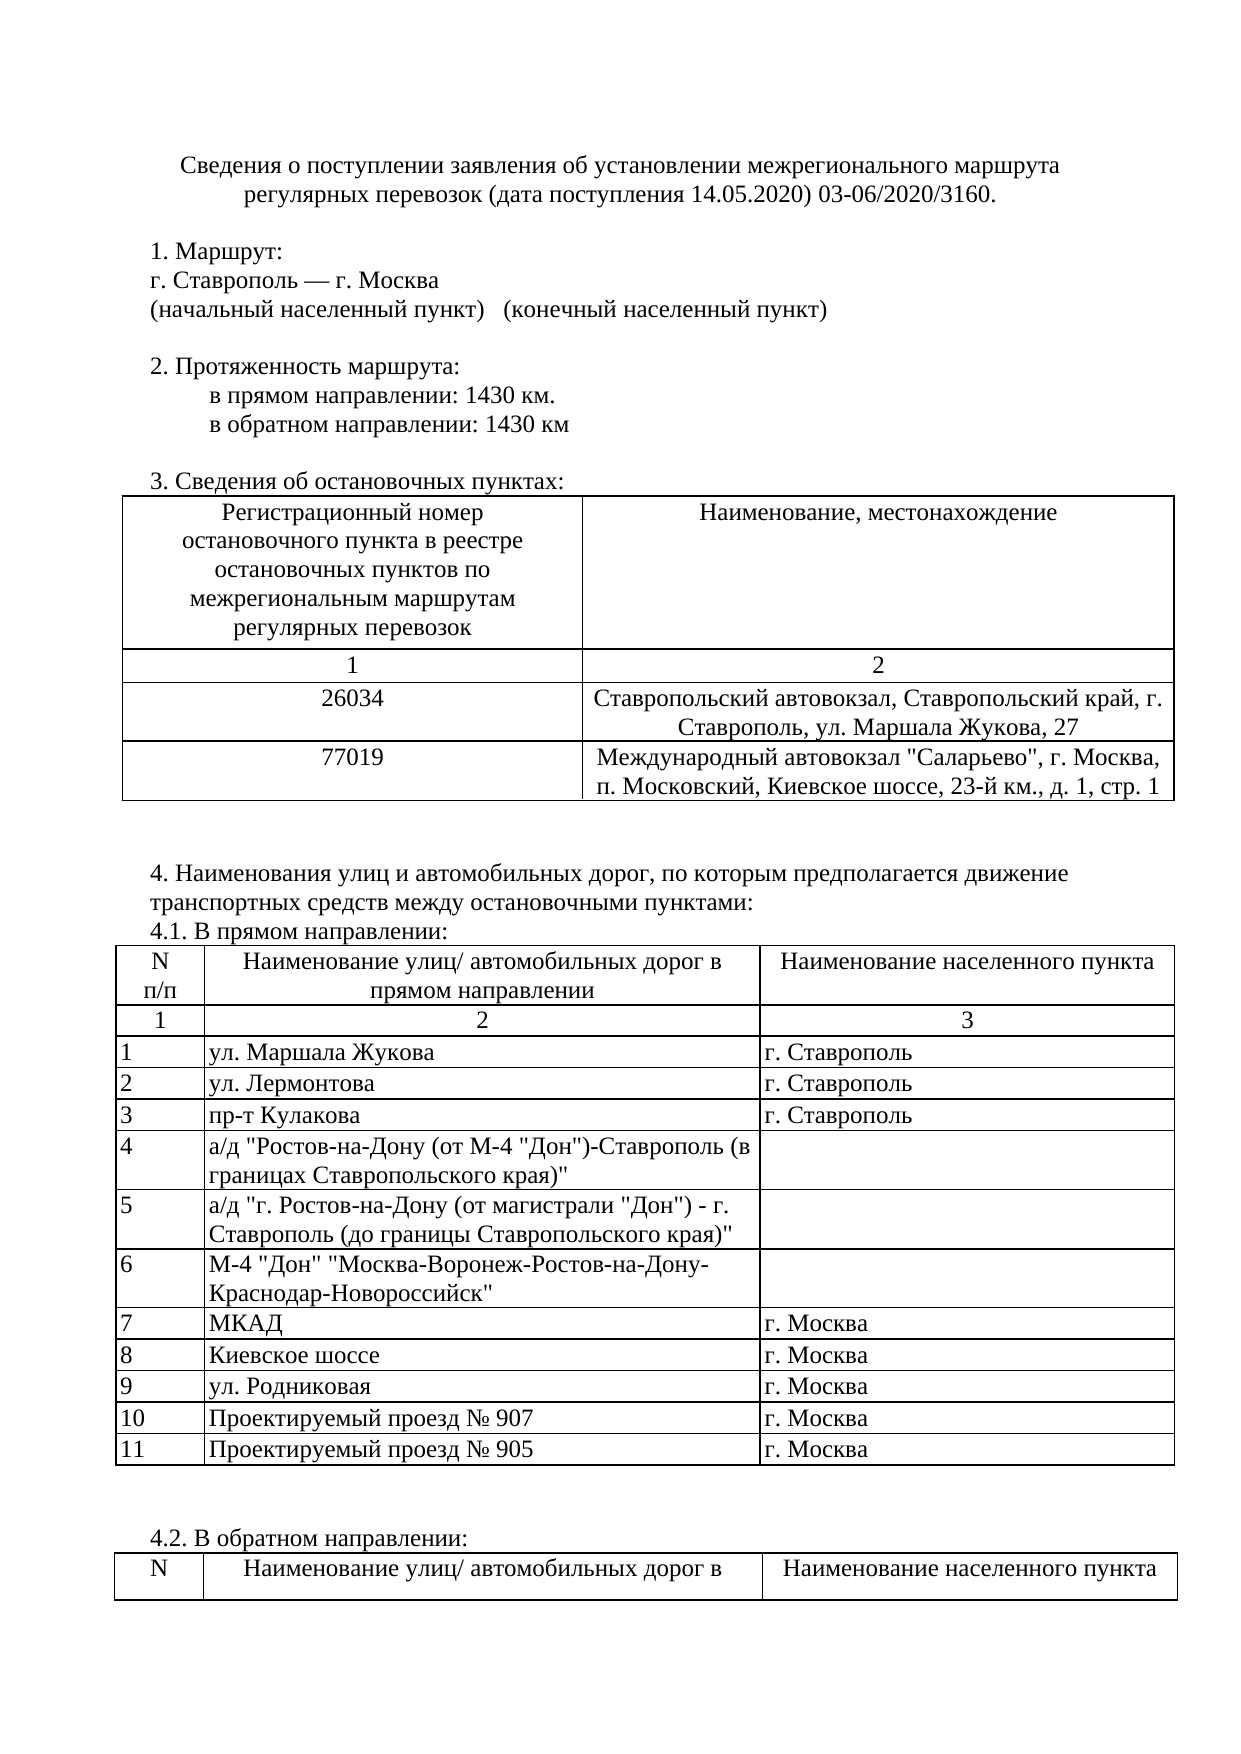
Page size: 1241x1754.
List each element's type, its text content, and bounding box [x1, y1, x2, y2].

table_header Наименование населенного пункта [761, 946, 1174, 1004]
table_cell 2 [205, 1006, 759, 1035]
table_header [204, 1554, 762, 1599]
table_cell [761, 1131, 1174, 1189]
table_cell а/д "г. Ростов-на-Дону (от магистрали "Дон") - г. Ставрополь (до границы Ставропольского края)" [205, 1190, 759, 1248]
table_cell 1 [117, 1006, 204, 1035]
text 3. Сведения об остановочных пунктах: [150, 466, 1090, 495]
table_cell г. Москва [761, 1434, 1174, 1464]
table_cell а/д "Ростов-на-Дону (от М-4 "Дон")-Ставрополь (в границах Ставропольского края)" [205, 1131, 759, 1189]
table_header Наименование улиц/ автомобильных дорог в прямом направлении [205, 946, 759, 1004]
table_cell 3 [761, 1006, 1174, 1035]
table_cell 26034 [123, 683, 582, 740]
table_header N п/п [115, 1554, 203, 1599]
table_cell г. Ставрополь [761, 1100, 1174, 1130]
text 4.2. В обратном направлении: [150, 1523, 1090, 1552]
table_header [763, 1554, 1177, 1599]
text в обратном направлении: 1430 км [150, 409, 1090, 437]
table_cell ул. Маршала Жукова [205, 1037, 759, 1067]
table_cell г. Москва [761, 1308, 1174, 1338]
table_header Наименование, местонахождение [583, 497, 1173, 648]
table_cell пр-т Кулакова [205, 1100, 759, 1130]
text 1. Маршрут: [150, 236, 1090, 265]
table_cell 7 [117, 1308, 204, 1338]
table_cell ул. Родниковая [205, 1371, 759, 1401]
table_cell Проектируемый проезд № 905 [205, 1434, 759, 1464]
table_cell г. Москва [761, 1371, 1174, 1401]
table_cell ул. Лермонтова [205, 1068, 759, 1098]
text Сведения о поступлении заявления об установлении межрегионального маршрута регулярных перевозок (дата поступления 14.05.2020) 03-06/2020/3160. [150, 150, 1090, 207]
text 4. Наименования улиц и автомобильных дорог, по которым предполагается движение транспортных средств между остановочными пунктами: [150, 858, 1090, 916]
table_cell [761, 1190, 1174, 1248]
table_cell 4 [117, 1131, 204, 1189]
table_cell М-4 "Дон" "Москва-Воронеж-Ростов-на-Дону-Краснодар-Новороссийск" [205, 1250, 759, 1307]
table_cell Киевское шоссе [205, 1340, 759, 1370]
table_cell 11 [117, 1434, 204, 1464]
text в прямом направлении: 1430 км. [150, 380, 1090, 409]
table_cell 1 [117, 1037, 204, 1067]
table_cell г. Ставрополь [761, 1037, 1174, 1067]
text г. Ставрополь — г. Москва [150, 265, 1090, 294]
table_cell 5 [117, 1190, 204, 1248]
text (начальный населенный пункт) (конечный населенный пункт) [150, 294, 1090, 322]
table_cell г. Москва [761, 1340, 1174, 1370]
table_cell 6 [117, 1250, 204, 1307]
table_cell Международный автовокзал "Саларьево", г. Москва, п. Московский, Киевское шоссе, 23-й км., д. 1, стр. 1 [583, 742, 1173, 799]
text 2. Протяженность маршрута: [150, 351, 1090, 380]
table_cell 77019 [123, 742, 582, 799]
table_cell [761, 1250, 1174, 1307]
table_cell 3 [117, 1100, 204, 1130]
table_header N п/п [117, 946, 204, 1004]
table_cell 8 [117, 1340, 204, 1370]
table_cell 1 [123, 650, 582, 681]
table_cell 2 [583, 650, 1173, 681]
table_cell г. Ставрополь [761, 1068, 1174, 1098]
text 4.1. В прямом направлении: [150, 916, 1090, 945]
table_cell Ставропольский автовокзал, Ставропольский край, г. Ставрополь, ул. Маршала Жукова, 27 [583, 683, 1173, 740]
table_cell г. Москва [761, 1403, 1174, 1433]
table_cell 9 [117, 1371, 204, 1401]
table_cell 10 [117, 1403, 204, 1433]
table_header Регистрационный номер остановочного пункта в реестре остановочных пунктов по межрегиональным маршрутам регулярных перевозок [123, 497, 582, 648]
table_cell МКАД [205, 1308, 759, 1338]
table_cell Проектируемый проезд № 907 [205, 1403, 759, 1433]
table_cell 2 [117, 1068, 204, 1098]
